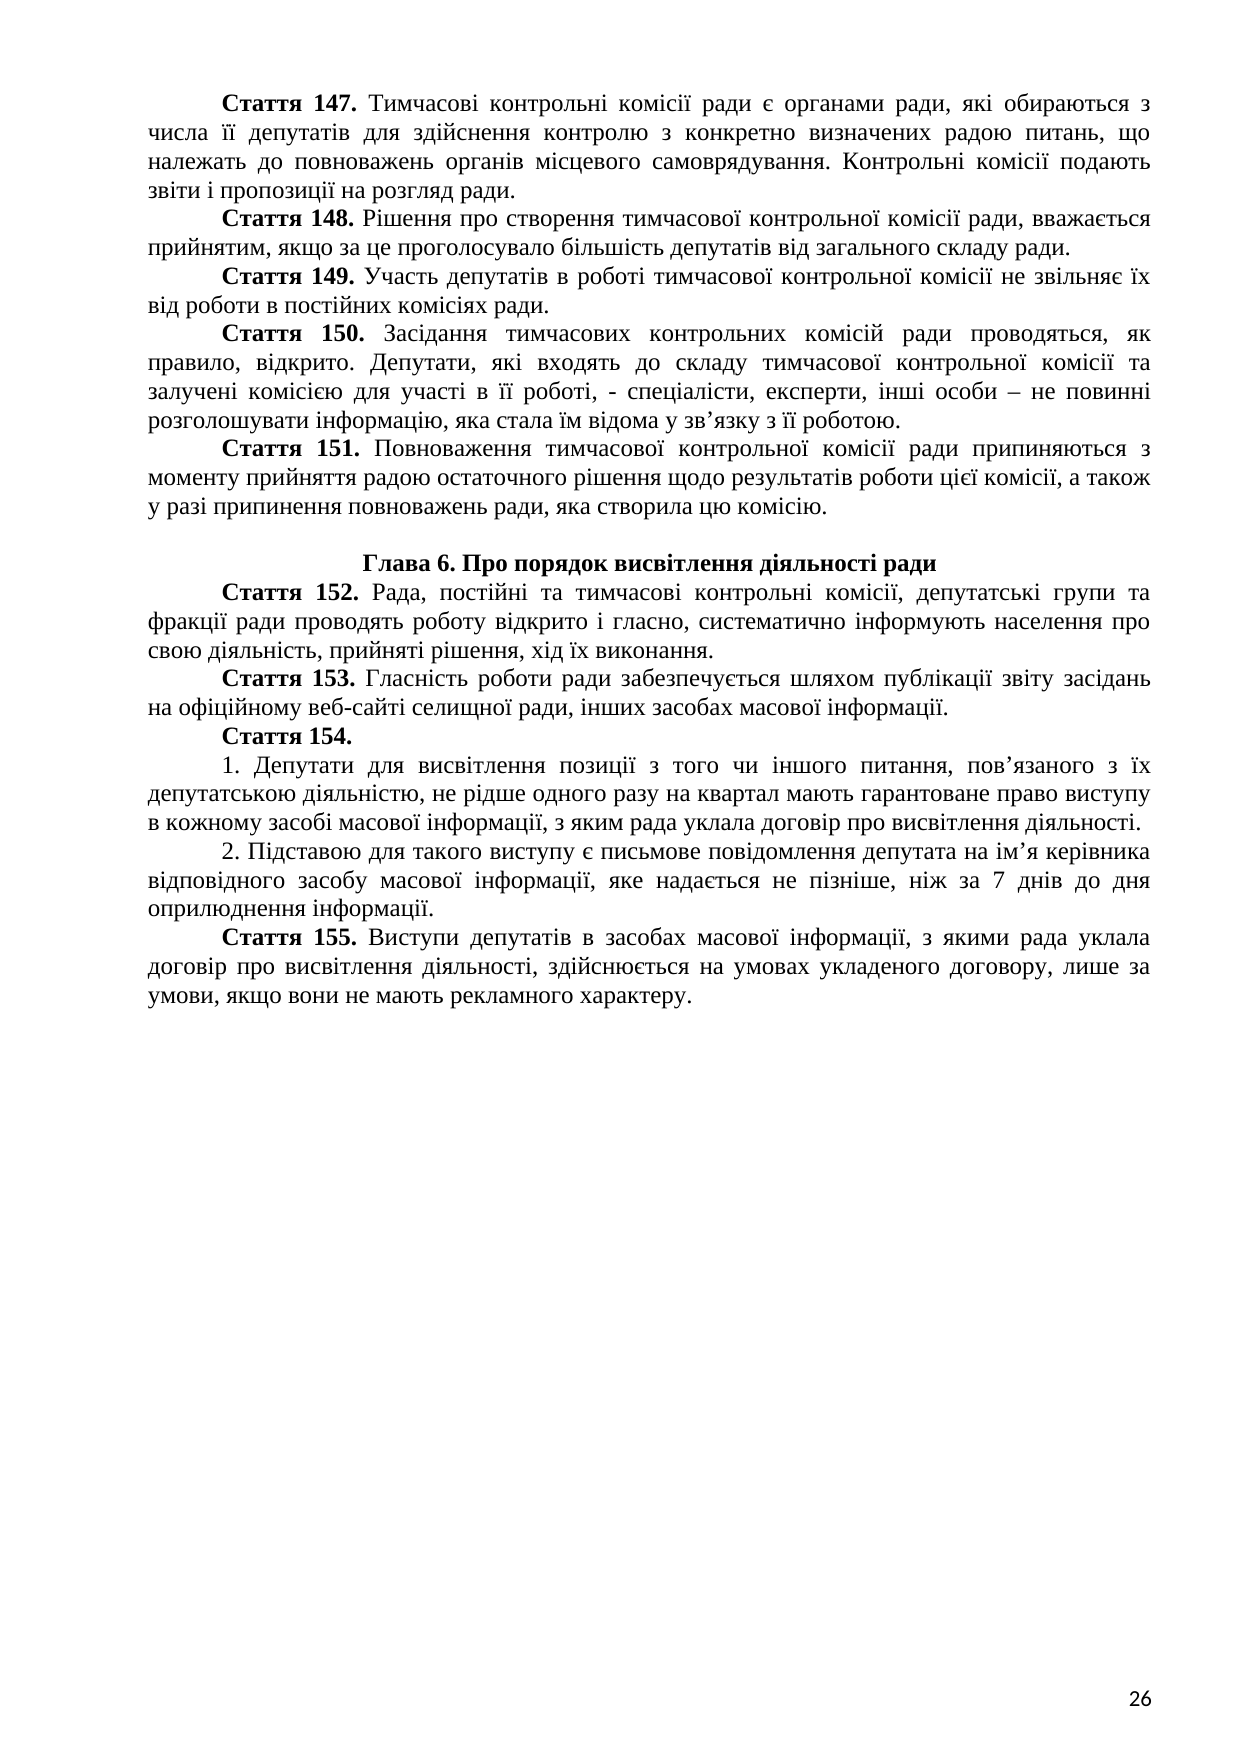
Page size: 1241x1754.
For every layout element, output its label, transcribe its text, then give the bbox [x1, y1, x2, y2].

text Стаття 149. Участь депутатів в роботі тимчасової контрольної комісії не звільняє їх від роботи в постійних комісіях ради. [148, 261, 1152, 318]
text Глава 6. Про порядок висвітлення діяльності ради [148, 548, 1152, 577]
text Стаття 147. Тимчасові контрольні комісії ради є органами ради, які обираються з числа її депутатів для здійснення контролю з конкретно визначених радою питань, що належать до повноважень органів місцевого самоврядування. Контрольні комісії подають звіти і пропозиції на розгляд ради. [148, 88, 1152, 203]
text Стаття 150. Засідання тимчасових контрольних комісій ради проводяться, як правило, відкрито. Депутати, які входять до складу тимчасової контрольної комісії та залучені комісією для участі в її роботі, - спеціалісти, експерти, інші особи – не повинні розголошувати інформацію, яка стала їм відома у зв’язку з її роботою. [148, 318, 1152, 433]
text Стаття 154. [148, 721, 1152, 750]
text Стаття 151. Повноваження тимчасової контрольної комісії ради припиняються з моменту прийняття радою остаточного рішення щодо результатів роботи цієї комісії, а також у разі припинення повноважень ради, яка створила цю комісію. [148, 433, 1152, 520]
text Стаття 152. Рада, постійні та тимчасові контрольні комісії, депутатські групи та фракції ради проводять роботу відкрито і гласно, систематично інформують населення про свою діяльність, прийняті рішення, хід їх виконання. [148, 577, 1152, 663]
text Стаття 153. Гласність роботи ради забезпечується шляхом публікації звіту засідань на офіційному веб-сайті селищної ради, інших засобах масової інформації. [148, 663, 1152, 721]
text Стаття 148. Рішення про створення тимчасової контрольної комісії ради, вважається прийнятим, якщо за це проголосувало більшість депутатів від загального складу ради. [148, 203, 1152, 261]
text 2. Підставою для такого виступу є письмове повідомлення депутата на ім’я керівника відповідного засобу масової інформації, яке надається не пізніше, ніж за 7 днів до дня оприлюднення інформації. [148, 836, 1152, 922]
text Стаття 155. Виступи депутатів в засобах масової інформації, з якими рада уклала договір про висвітлення діяльності, здійснюється на умовах укладеного договору, лише за умови, якщо вони не мають рекламного характеру. [148, 922, 1152, 1008]
text 1. Депутати для висвітлення позиції з того чи іншого питання, пов’язаного з їх депутатською діяльністю, не рідше одного разу на квартал мають гарантоване право виступу в кожному засобі масової інформації, з яким рада уклала договір про висвітлення діяльності. [148, 750, 1152, 836]
